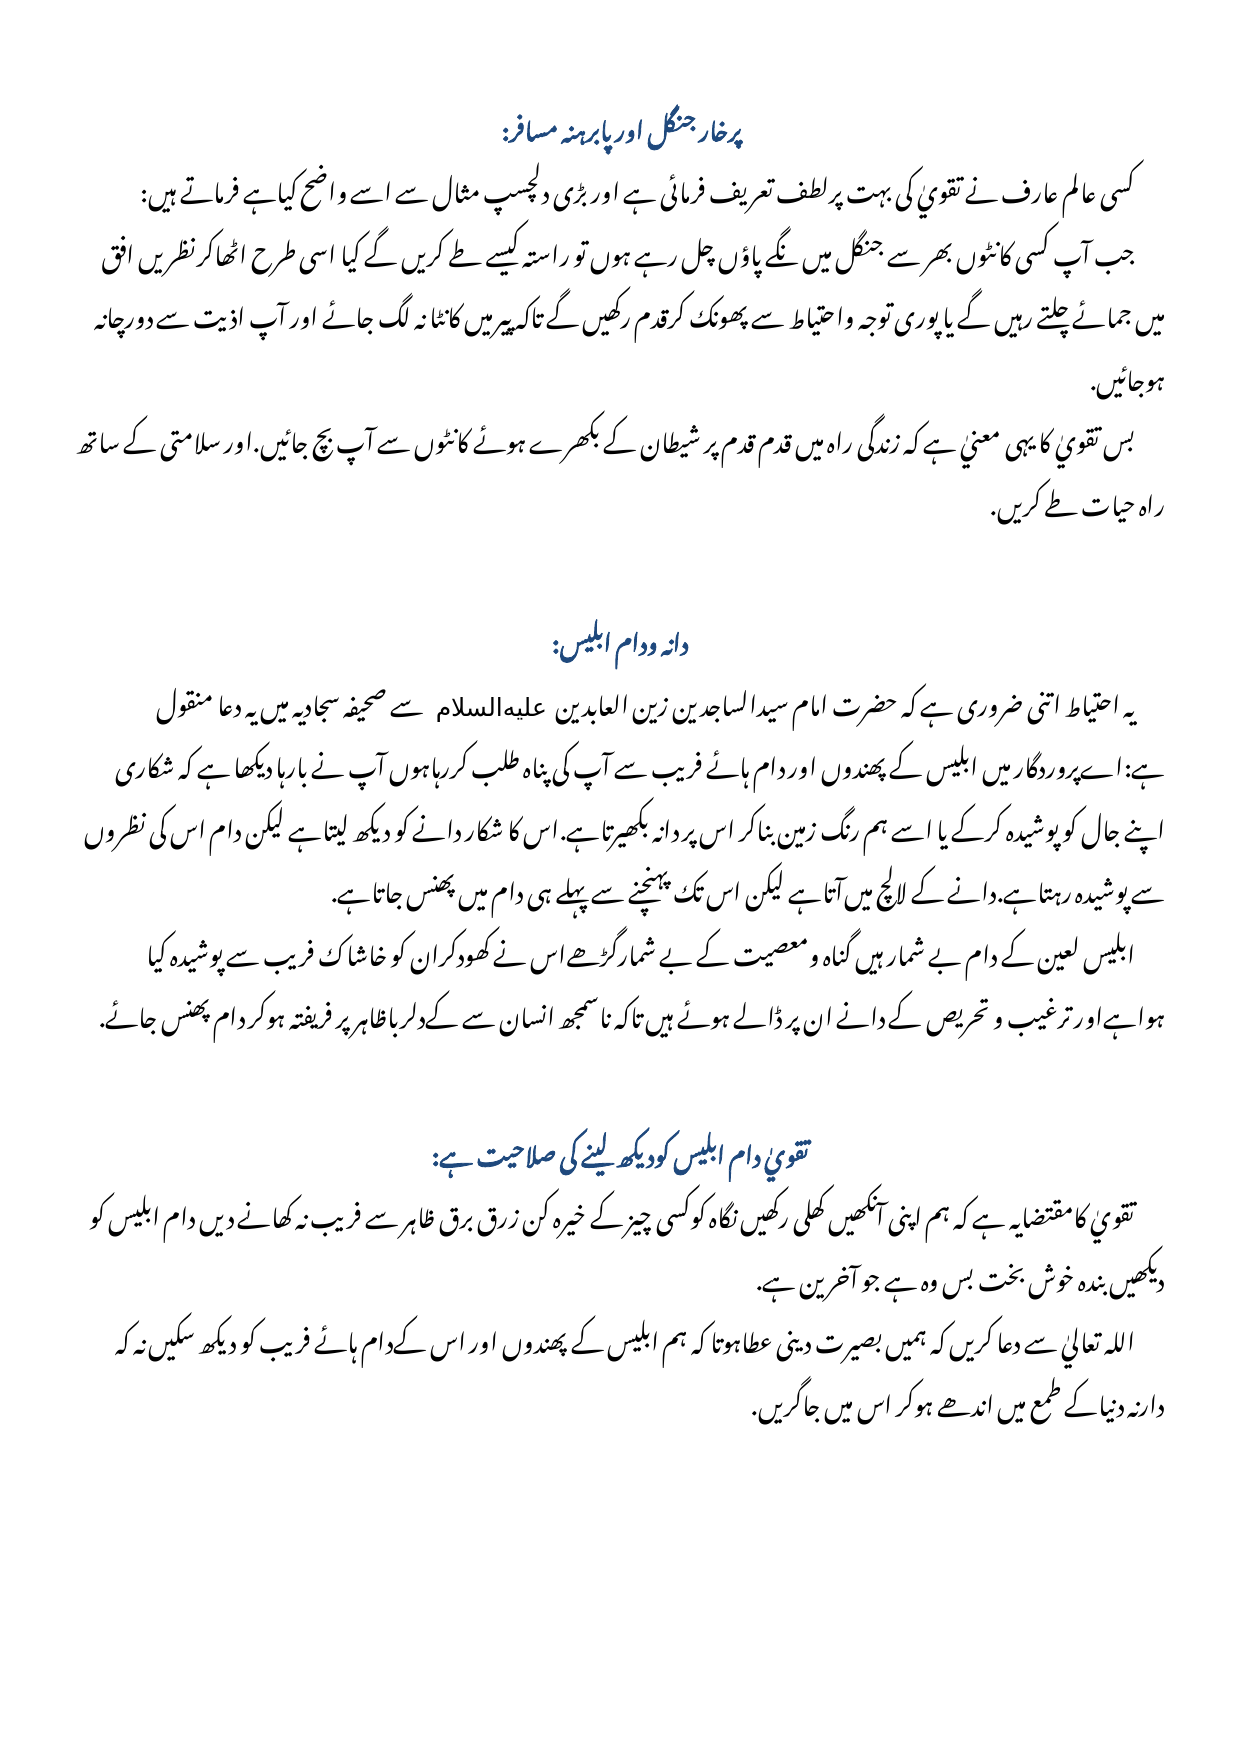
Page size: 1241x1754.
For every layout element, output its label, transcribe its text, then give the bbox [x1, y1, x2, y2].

text تقويٰ کامقتضایہ ہے کہ ہم اپنی آنکھیں کھلی رکھیں نگاہ کوکسی چیز کے خیرہ کن زرق برق ظاہر سے فریب نہ کھانے دیں دام ابلیس کو دیکھیں بندہ خوش بخت بس وہ ہے جو آخرین ہے. [75, 1181, 1165, 1306]
text بس تقويٰ کا یہی معنيٰ ہے کہ زندگی راہ میں قدم قدم پر شیطان کے بکھرے ہوئے کانٹوں سے آپ بچ جائیں.اور سلامتی کے ساتھ راہ حیات طے کریں. [75, 406, 1165, 531]
subtitle پرخار جنگل اور پابرہنہ مسافر: [75, 94, 1165, 156]
text کسی عالم عارف نے تقويٰ کی بہت پرلطف تعریف فرمائی ہے اور بڑی دلچسپ مثال سے اسے واضح کیاہے فرماتے ہیں: [75, 156, 1165, 219]
subtitle دانہ ودام ابلیس: [75, 606, 1165, 669]
subtitle تقويٰ دام ابلیس کودیکھ لینے کی صلاحیت ہے: [75, 1119, 1165, 1181]
text ابلیس لعین کے دام بے شمار ہیں گناہ ومعصیت کے بے شمارگڑھے‌اس نے کھودکران کو خاشاک فریب سے پوشیدہ کیا ہواہے‌اور ترغیب و تحریص کے دانے ان پر ڈالے ہوئے ہیں تاکہ ناسمجھ انسان سے کےدلرباظاہر پر فریفتہ ہوکر دام پھنس جائے. [75, 919, 1165, 1044]
text اللہ تعاليٰ سے دعا کریں کہ ہمیں بصیرت دینی عطاہوتا کہ ہم ابلیس کے پھندوں اور اس کےدام ہائے فریب کو دیکھ سکیں نہ کہ دارنہ دنیاکے طمع میں اندھے ہوکر اس میں جاگریں. [75, 1306, 1165, 1431]
text یہ احتیاط اتنی ضروری ہے کہ حضرت امام سیدالساجدین زین العابدین عليه‌السلام سے صحیفہ سجادیہ میں یہ دعا منقول ہے:اےپروردگار میں ابلیس کے پھندوں اور دام ہائے فریب سے آپ کی پناہ طلب کررہاہوں آپ نے بارہا دیکھا ہے کہ شکاری اپنے جال کو پوشیدہ کرکے یا اسے ہم رنگ زمین بناکر اس پر دانہ بکھیرتاہے.اس کا شکار دانے کو دیکھ لیتاہے لیکن دام اس کی نظروں سے پوشیدہ رہتاہے.دانے کے لالچ میں‌آتاہے لیکن اس تک پہنچنے سے پہلے ہی دام میں پھنس جاتاہے. [75, 669, 1165, 919]
text جب آپ کسی کانٹوں بھر سے جنگل میں نگے پاؤں چل رہے ہوں تو راستہ کیسے طے کریں گے کیا اسی طرح اٹھاکرنظریں افق میں جمائے چلتے رہیں گے یا پوری توجہ واحتیاط سے پھونک کرقدم رکھیں گے تاکہ پیرمیں کانٹا نہ لگ جائے اور آپ اذیت سے دورچانہ ہوجائیں. [75, 219, 1165, 406]
